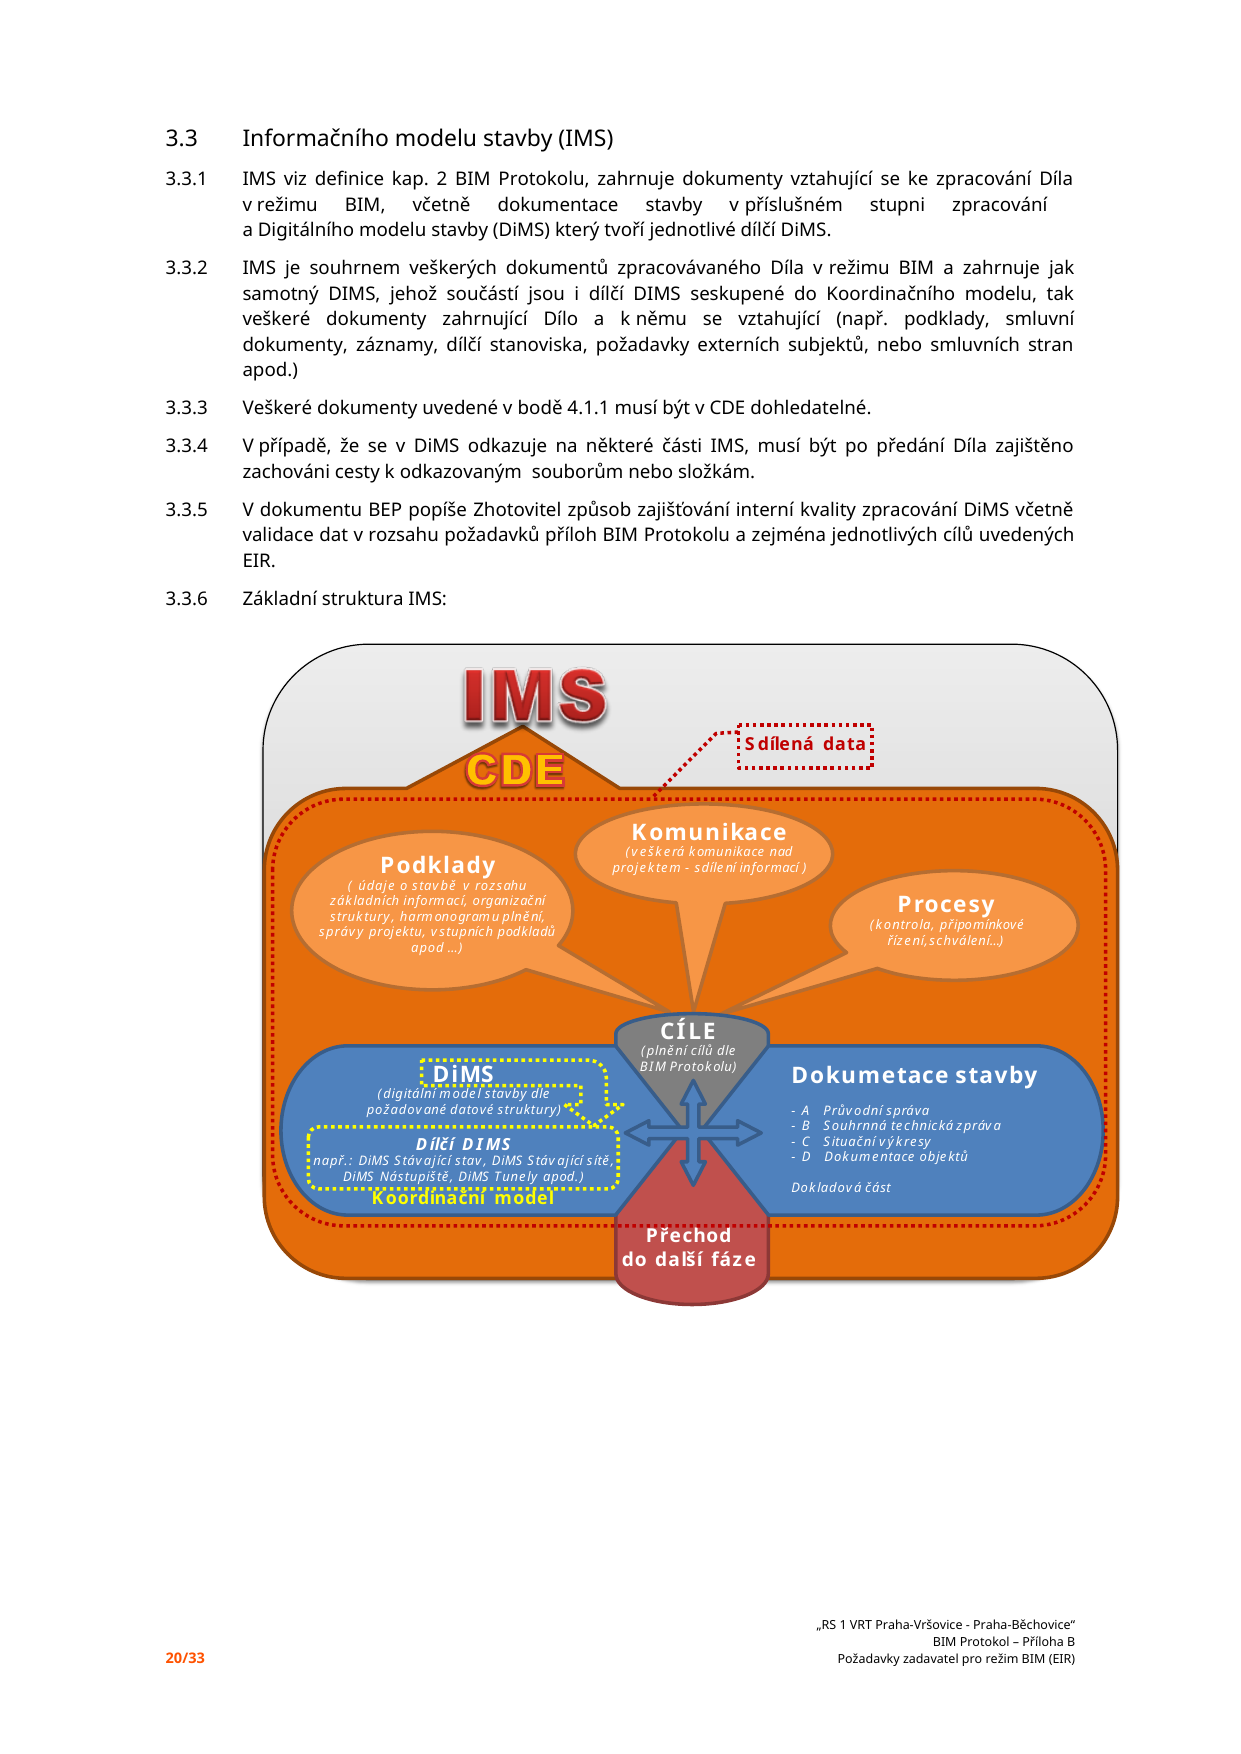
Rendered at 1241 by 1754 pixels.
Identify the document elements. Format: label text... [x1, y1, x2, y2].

text IMS viz definice kap. 2 BIM Protokolu, zahrnuje dokumenty vztahující se ke zpracování Díla v režimu BIM, včetně dokumentace stavby v příslušném stupni zpracování a Digitálního modelu stavby (DiMS) který tvoří jednotlivé dílčí DiMS. [165, 166, 1075, 242]
text Informačního modelu stavby (IMS) [165, 122, 1075, 153]
text Veškeré dokumenty uvedené v bodě 4.1.1 musí být v CDE dohledatelné. [165, 395, 1075, 420]
text Základní struktura IMS: [165, 585, 1075, 611]
text V dokumentu BEP popíše Zhotovitel způsob zajišťování interní kvality zpracování DiMS včetně validace dat v rozsahu požadavků příloh BIM Protokolu a zejména jednotlivých cílů uvedených EIR. [165, 496, 1075, 573]
text IMS je souhrnem veškerých dokumentů zpracovávaného Díla v režimu BIM a zahrnuje jak samotný DIMS, jehož součástí jsou i dílčí DIMS seskupené do Koordinačního modelu, tak veškeré dokumenty zahrnující Dílo a k němu se vztahující (např. podklady, smluvní dokumenty, záznamy, dílčí stanoviska, požadavky externích subjektů, nebo smluvních stran apod.) [165, 254, 1075, 382]
text V případě, že se v DiMS odkazuje na některé části IMS, musí být po předání Díla zajištěno zachováni cesty k odkazovaným souborům nebo složkám. [165, 433, 1075, 484]
